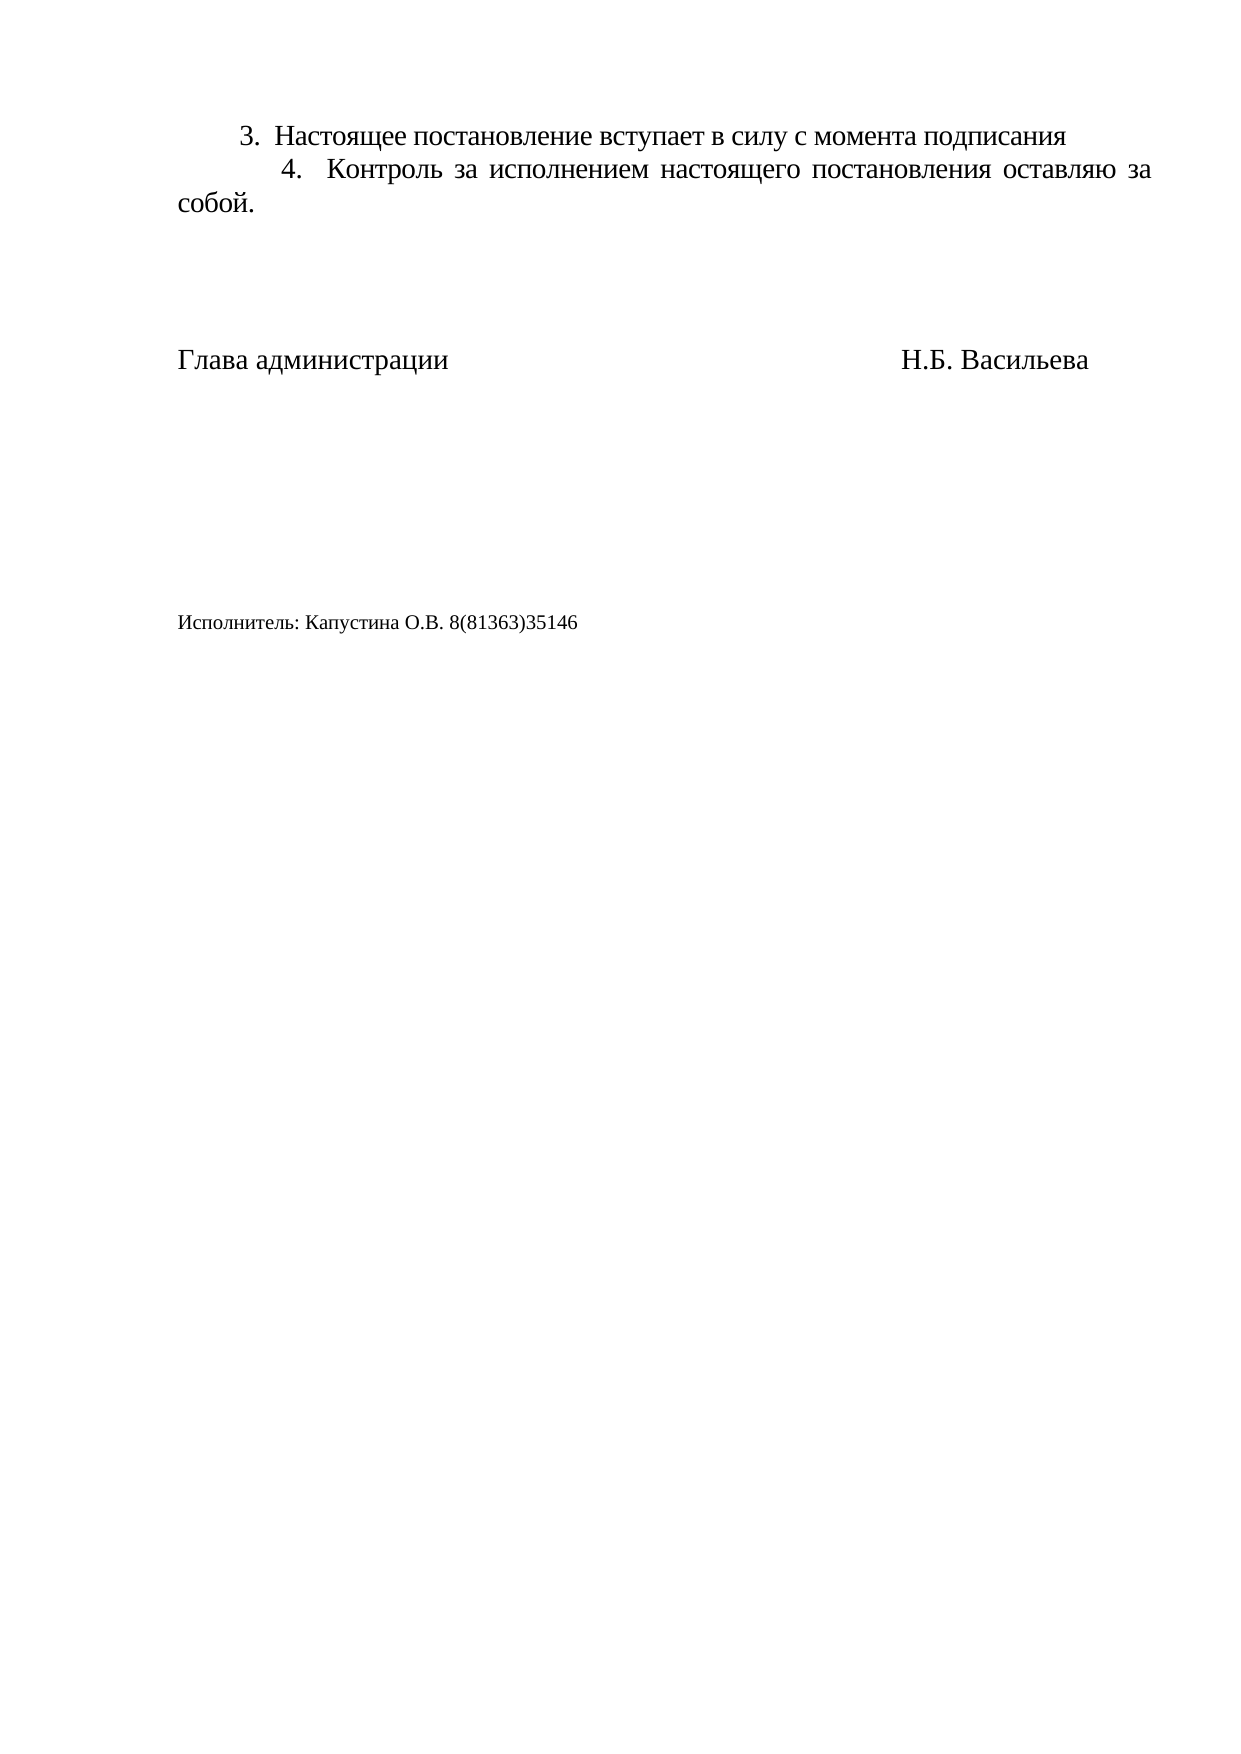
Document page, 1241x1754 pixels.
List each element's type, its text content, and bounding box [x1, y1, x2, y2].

text 3. Настоящее постановление вступает в силу с момента подписания [177, 118, 1152, 152]
text Глава администрации Н.Б. Васильева [177, 342, 1152, 375]
text 4. Контроль за исполнением настоящего постановления оставляю за собой. [177, 152, 1152, 219]
text Исполнитель: Капустина О.В. 8(81363)35146 [177, 610, 1152, 634]
